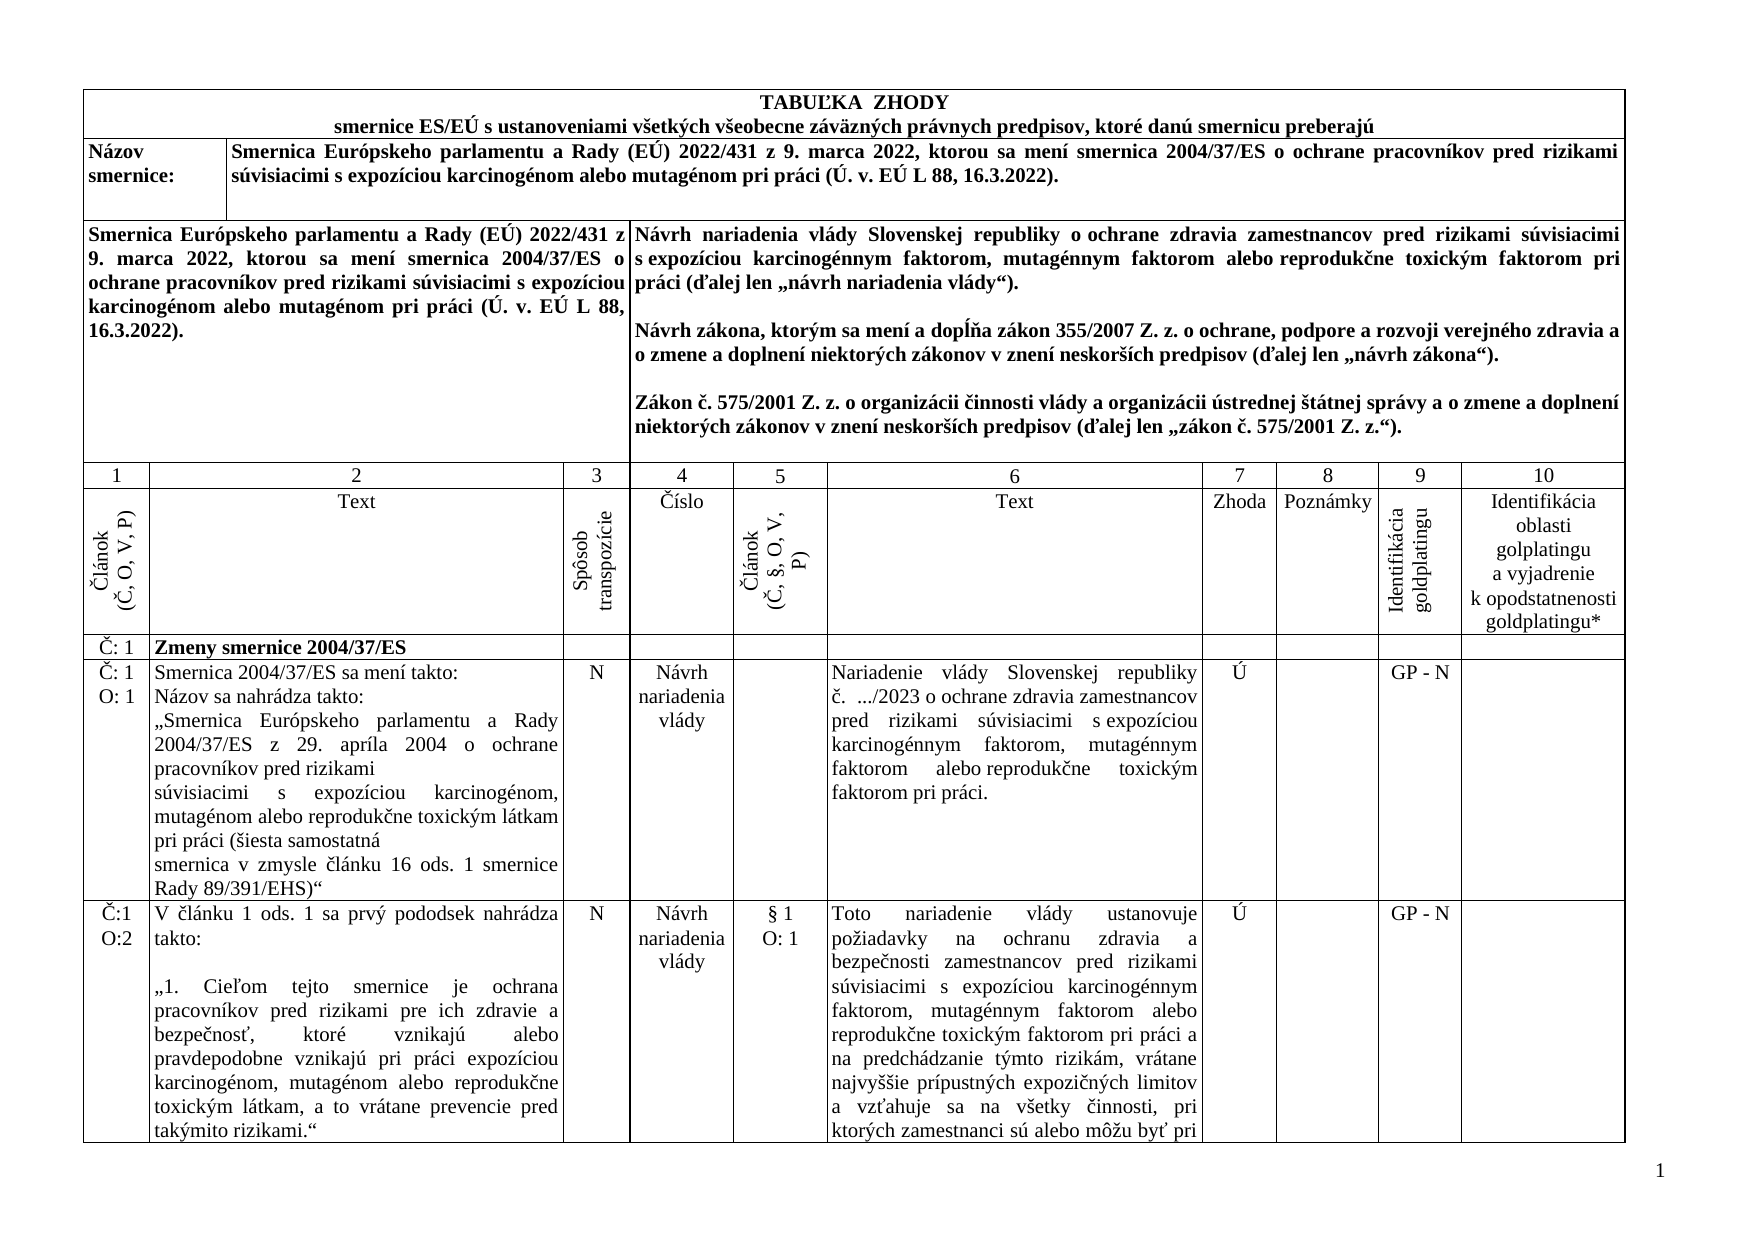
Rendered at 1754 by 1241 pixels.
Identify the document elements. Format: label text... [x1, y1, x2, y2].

table_cell GP - N [1379, 901, 1461, 1142]
table_cell Nariadenie vlády Slovenskej republiky č. .../2023 o ochrane zdravia zamestnancov pred rizikami súvisiacimi s expozíciou karcinogénnym faktorom, mutagénnym faktorom alebo reprodukčne toxickým faktorom pri práci. [828, 660, 1202, 900]
table_cell 3 [564, 463, 629, 488]
table_cell Smernica Európskeho parlamentu a Rady (EÚ) 2022/431 z 9. marca 2022, ktorou sa mení smernica 2004/37/ES o ochrane pracovníkov pred rizikami súvisiacimi s expozíciou karcinogénom alebo mutagénom pri práci (Ú. v. EÚ L 88, 16.3.2022). [84, 221, 629, 462]
table_cell 5 [734, 463, 827, 488]
table_cell § 1 O: 1 [734, 901, 827, 1142]
table_cell Č: 1 [84, 635, 149, 659]
table_cell Č:1 O:2 [84, 901, 149, 1142]
table_cell 10 [1462, 463, 1624, 488]
table_cell Zmeny smernice 2004/37/ES [150, 635, 563, 659]
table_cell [828, 901, 1202, 1142]
table_cell Návrh nariadenia vlády [631, 660, 733, 900]
table_cell 6 [828, 463, 1202, 488]
table_cell 7 [1203, 463, 1276, 488]
table_header TABUĽKA ZHODY smernice ES/EÚ s ustanoveniami všetkých všeobecne záväzných právnych predpisov, ktoré danú smernicu preberajú [84, 90, 1624, 138]
table_cell 4 [631, 463, 733, 488]
table_cell Článok (Č, §, O, V, P) [734, 489, 827, 633]
table_cell [631, 635, 733, 659]
table_cell 1 [84, 463, 149, 488]
table_cell Spôsob transpozície [564, 489, 629, 633]
table_cell [828, 635, 1202, 659]
table_cell Identifikácia oblasti golplatingu a vyjadrenie k opodstatnenosti goldplatingu* [1462, 489, 1624, 633]
table_cell [1462, 660, 1624, 900]
table_cell GP - N [1379, 660, 1461, 900]
table_cell 8 [1277, 463, 1378, 488]
table_cell Návrh nariadenia vlády Slovenskej republiky o ochrane zdravia zamestnancov pred rizikami súvisiacimi s expozíciou karcinogénnym faktorom, mutagénnym faktorom alebo reprodukčne toxickým faktorom pri práci (ďalej len „návrh nariadenia vlády“). Návrh zákona, ktorým sa mení a dopĺňa zákon 355/2007 Z. z. o ochrane, podpore a rozvoji verejného zdravia a o zmene a doplnení niektorých zákonov v znení neskorších predpisov (ďalej len „návrh zákona“). Zákon č. 575/2001 Z. z. o organizácii činnosti vlády a organizácii ústrednej štátnej správy a o zmene a doplnení niektorých zákonov v znení neskorších predpisov (ďalej len „zákon č. 575/2001 Z. z.“). [631, 221, 1624, 462]
table_cell Ú [1203, 660, 1276, 900]
table_cell [1277, 635, 1378, 659]
table_cell Text [828, 489, 1202, 633]
table_cell Článok (Č, O, V, P) [84, 489, 149, 633]
table_cell N [564, 901, 629, 1142]
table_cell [631, 901, 733, 1142]
table_cell Názov smernice: [84, 139, 226, 220]
table_cell 9 [1379, 463, 1461, 488]
table_cell Smernica Európskeho parlamentu a Rady (EÚ) 2022/431 z 9. marca 2022, ktorou sa mení smernica 2004/37/ES o ochrane pracovníkov pred rizikami súvisiacimi s expozíciou karcinogénom alebo mutagénom pri práci (Ú. v. EÚ L 88, 16.3.2022). [227, 139, 1624, 220]
table_cell [734, 635, 827, 659]
table_cell 2 [150, 463, 563, 488]
table_cell Zhoda [1203, 489, 1276, 633]
table_cell [1203, 635, 1276, 659]
table_cell [734, 660, 827, 900]
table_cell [150, 901, 563, 1142]
table_cell Číslo [631, 489, 733, 633]
table_cell Ú [1203, 901, 1276, 1142]
table_cell Smernica 2004/37/ES sa mení takto: Názov sa nahrádza takto: „Smernica Európskeho parlamentu a Rady 2004/37/ES z 29. apríla 2004 o ochrane pracovníkov pred rizikami súvisiacimi s expozíciou karcinogénom, mutagénom alebo reprodukčne toxickým látkam pri práci (šiesta samostatná smernica v zmysle článku 16 ods. 1 smernice Rady 89/391/EHS)“ [150, 660, 563, 900]
table_cell [564, 635, 629, 659]
table_cell Identifikácia goldplatingu [1379, 489, 1461, 633]
table_cell Poznámky [1277, 489, 1378, 633]
table_cell [1277, 660, 1378, 900]
table_cell [1462, 635, 1624, 659]
table_cell [1462, 901, 1624, 1142]
table_cell [1277, 901, 1378, 1142]
table_cell N [564, 660, 629, 900]
table_cell [1379, 635, 1461, 659]
table_cell Č: 1 O: 1 [84, 660, 149, 900]
table_cell Text [150, 489, 563, 633]
